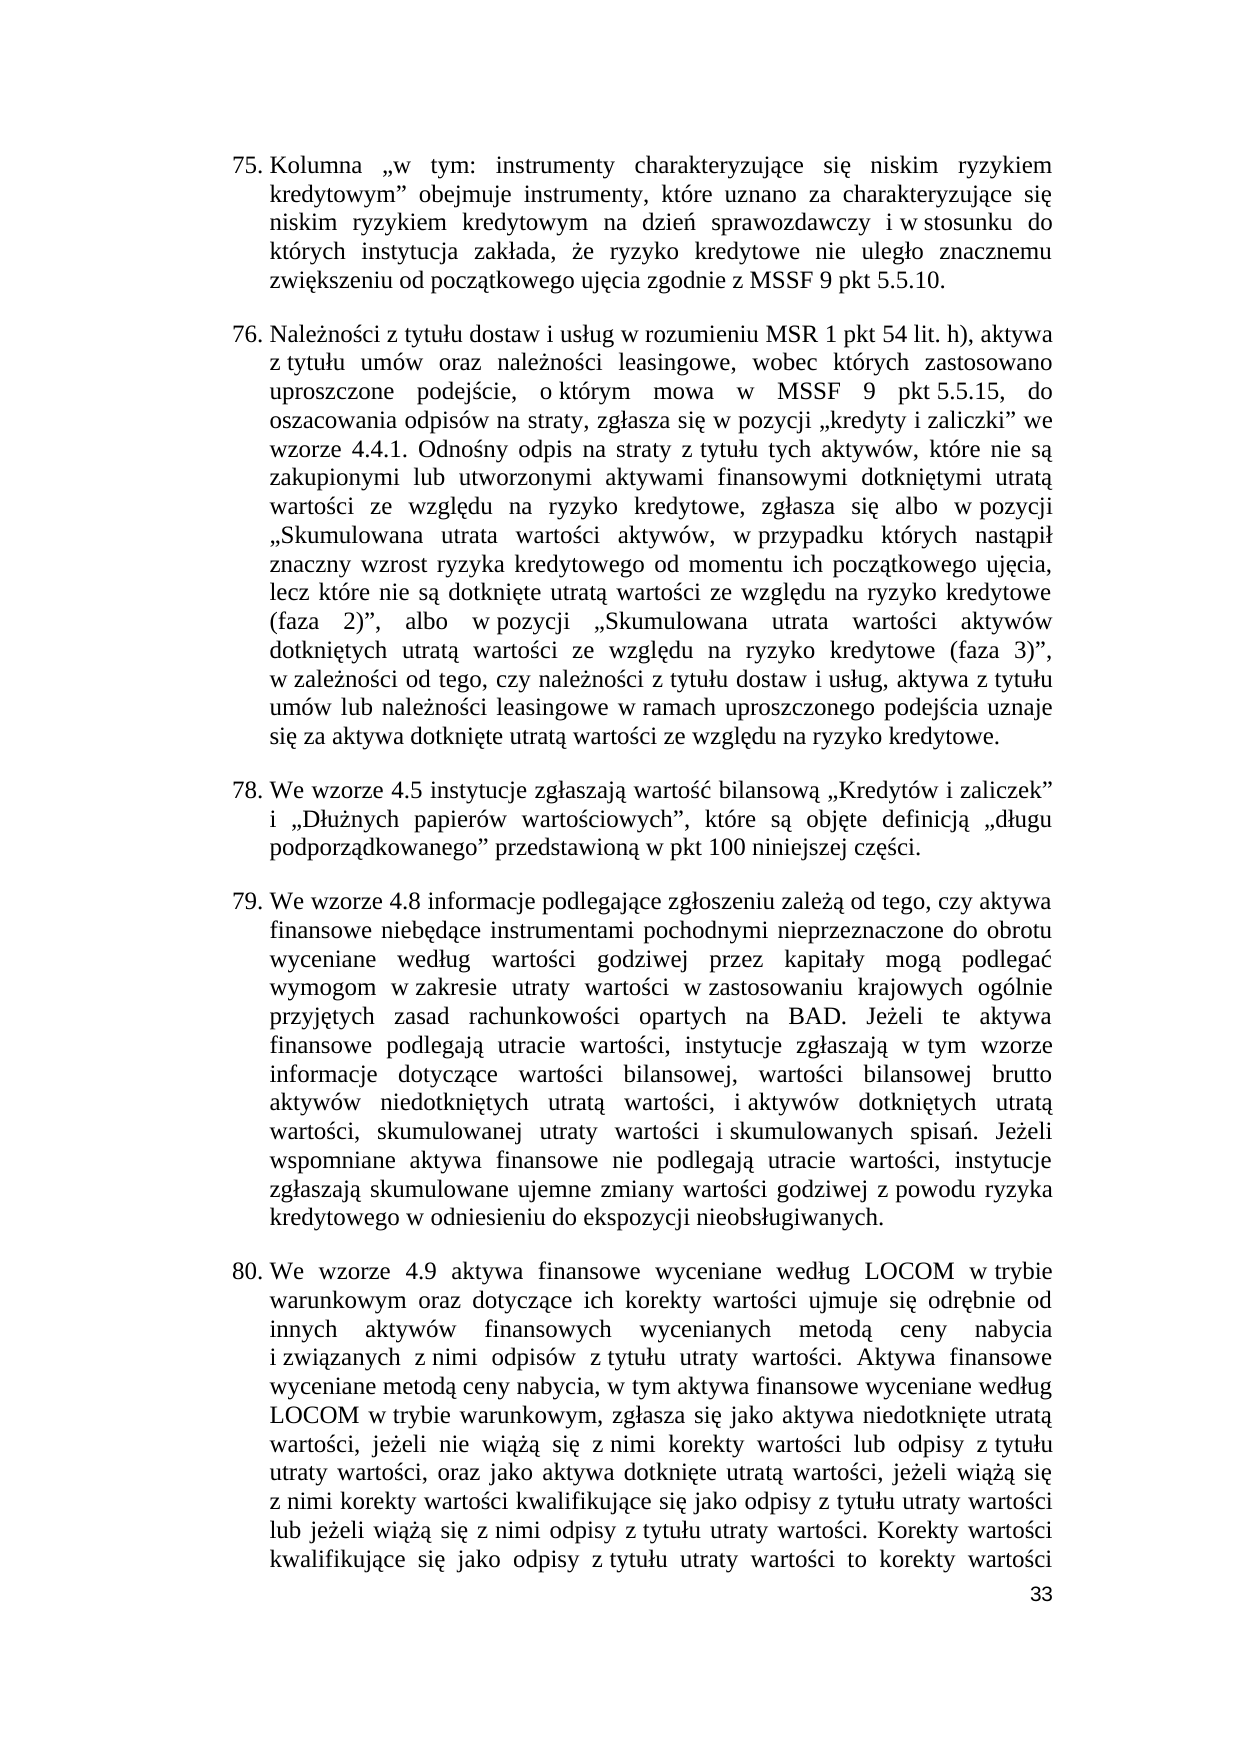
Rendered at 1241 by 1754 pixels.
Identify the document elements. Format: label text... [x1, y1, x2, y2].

text Kolumna „w tym: instrumenty charakteryzujące się niskim ryzykiem kredytowym” obejmuje instrumenty, które uznano za charakteryzujące się niskim ryzykiem kredytowym na dzień sprawozdawczy i w stosunku do których instytucja zakłada, że ryzyko kredytowe nie uległo znacznemu zwiększeniu od początkowego ujęcia zgodnie z MSSF 9 pkt 5.5.10. [232, 150, 1053, 294]
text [232, 1256, 1053, 1572]
text We wzorze 4.8 informacje podlegające zgłoszeniu zależą od tego, czy aktywa finansowe niebędące instrumentami pochodnymi nieprzeznaczone do obrotu wyceniane według wartości godziwej przez kapitały mogą podlegać wymogom w zakresie utraty wartości w zastosowaniu krajowych ogólnie przyjętych zasad rachunkowości opartych na BAD. Jeżeli te aktywa finansowe podlegają utracie wartości, instytucje zgłaszają w tym wzorze informacje dotyczące wartości bilansowej, wartości bilansowej brutto aktywów niedotkniętych utratą wartości, i aktywów dotkniętych utratą wartości, skumulowanej utraty wartości i skumulowanych spisań. Jeżeli wspomniane aktywa finansowe nie podlegają utracie wartości, instytucje zgłaszają skumulowane ujemne zmiany wartości godziwej z powodu ryzyka kredytowego w odniesieniu do ekspozycji nieobsługiwanych. [232, 886, 1053, 1231]
list We wzorze 4.5 instytucje zgłaszają wartość bilansową „Kredytów i zaliczek” i „Dłużnych papierów wartościowych”, które są objęte definicją „długu podporządkowanego” przedstawioną w pkt 100 niniejszej części. [232, 775, 1053, 861]
text Należności z tytułu dostaw i usług w rozumieniu MSR 1 pkt 54 lit. h), aktywa z tytułu umów oraz należności leasingowe, wobec których zastosowano uproszczone podejście, o którym mowa w MSSF 9 pkt 5.5.15, do oszacowania odpisów na straty, zgłasza się w pozycji „kredyty i zaliczki” we wzorze 4.4.1. Odnośny odpis na straty z tytułu tych aktywów, które nie są zakupionymi lub utworzonymi aktywami finansowymi dotkniętymi utratą wartości ze względu na ryzyko kredytowe, zgłasza się albo w pozycji „Skumulowana utrata wartości aktywów, w przypadku których nastąpił znaczny wzrost ryzyka kredytowego od momentu ich początkowego ujęcia, lecz które nie są dotknięte utratą wartości ze względu na ryzyko kredytowe (faza 2)”, albo w pozycji „Skumulowana utrata wartości aktywów dotkniętych utratą wartości ze względu na ryzyko kredytowe (faza 3)”, w zależności od tego, czy należności z tytułu dostaw i usług, aktywa z tytułu umów lub należności leasingowe w ramach uproszczonego podejścia uznaje się za aktywa dotknięte utratą wartości ze względu na ryzyko kredytowe. [232, 319, 1053, 750]
